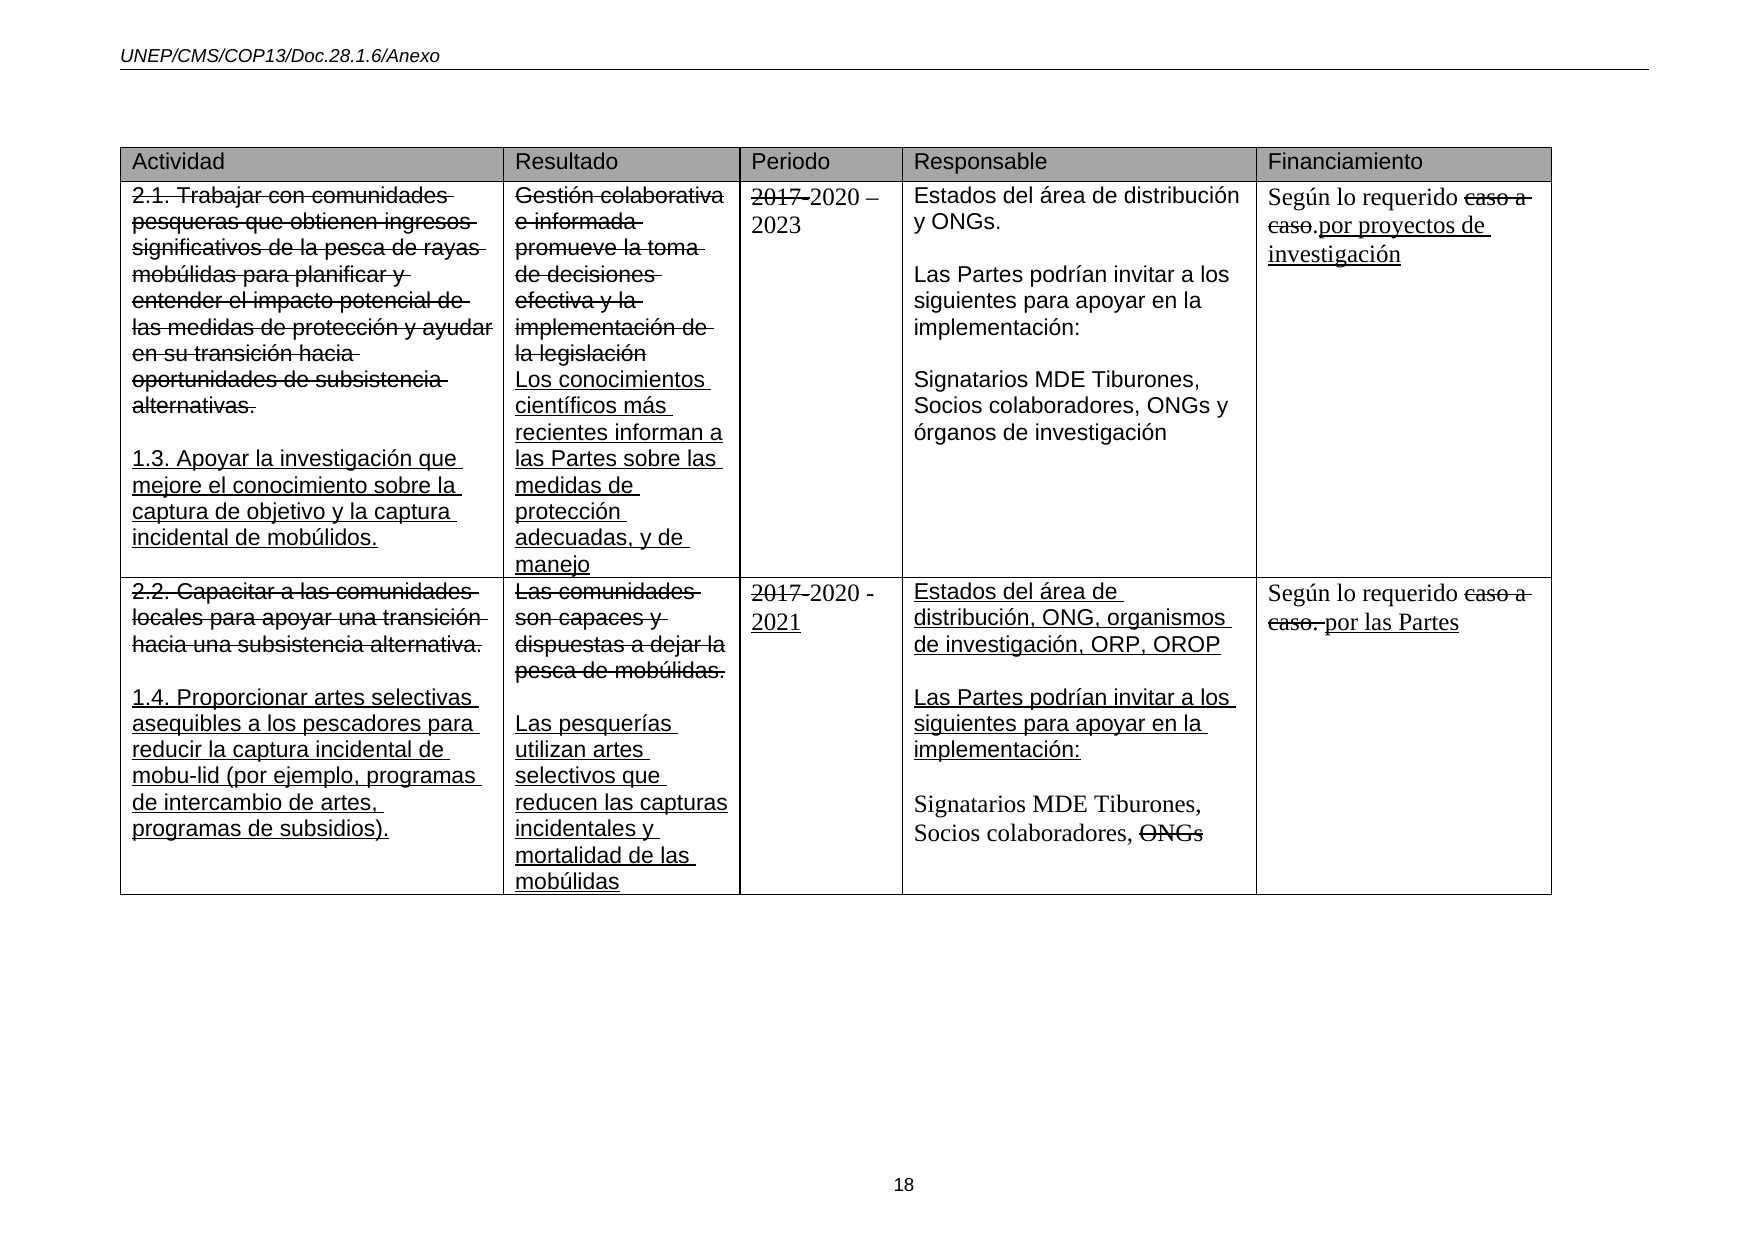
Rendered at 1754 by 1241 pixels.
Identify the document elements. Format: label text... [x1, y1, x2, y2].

table_cell Según lo requerido caso a caso.por proyectos de investigación [1257, 182, 1551, 577]
table_header Actividad [121, 148, 503, 181]
table_cell Estados del área de distribución y ONGs. Las Partes podrían invitar a los siguientes para apoyar en la implementación: Signatarios MDE Tiburones, Socios colaboradores, ONGs y órganos de investigación [903, 182, 1256, 577]
table_cell 2017-2020 – 2023 [741, 182, 902, 577]
table_header Periodo [741, 148, 902, 181]
table_cell Estados del área de distribución, ONG, organismos de investigación, ORP, OROP Las Partes podrían invitar a los siguientes para apoyar en la implementación: Signatarios MDE Tiburones, Socios colaboradores, ONGs [903, 578, 1256, 894]
table_header Responsable [903, 148, 1256, 181]
table_cell Según lo requerido caso a caso. por las Partes [1257, 578, 1551, 894]
table_header Financiamiento [1257, 148, 1551, 181]
table_cell Las comunidades son capaces y dispuestas a dejar la pesca de mobúlidas. Las pesquerías utilizan artes selectivos que reducen las capturas incidentales y mortalidad de las mobúlidas [504, 578, 739, 894]
table_header Resultado [504, 148, 739, 181]
table_cell 2.2. Capacitar a las comunidades locales para apoyar una transición hacia una subsistencia alternativa. 1.4. Proporcionar artes selectivas asequibles a los pescadores para reducir la captura incidental de mobu-lid (por ejemplo, programas de intercambio de artes, programas de subsidios). [121, 578, 503, 894]
table_cell 2.1. Trabajar con comunidades pesqueras que obtienen ingresos significativos de la pesca de rayas mobúlidas para planificar y entender el impacto potencial de las medidas de protección y ayudar en su transición hacia oportunidades de subsistencia alternativas. 1.3. Apoyar la investigación que mejore el conocimiento sobre la captura de objetivo y la captura incidental de mobúlidos. [121, 182, 503, 577]
table_cell Gestión colaborativa e informada promueve la toma de decisiones efectiva y la implementación de la legislación Los conocimientos científicos más recientes informan a las Partes sobre las medidas de protección adecuadas, y de manejo [504, 182, 739, 577]
table_cell 2017-2020 - 2021 [741, 578, 902, 894]
